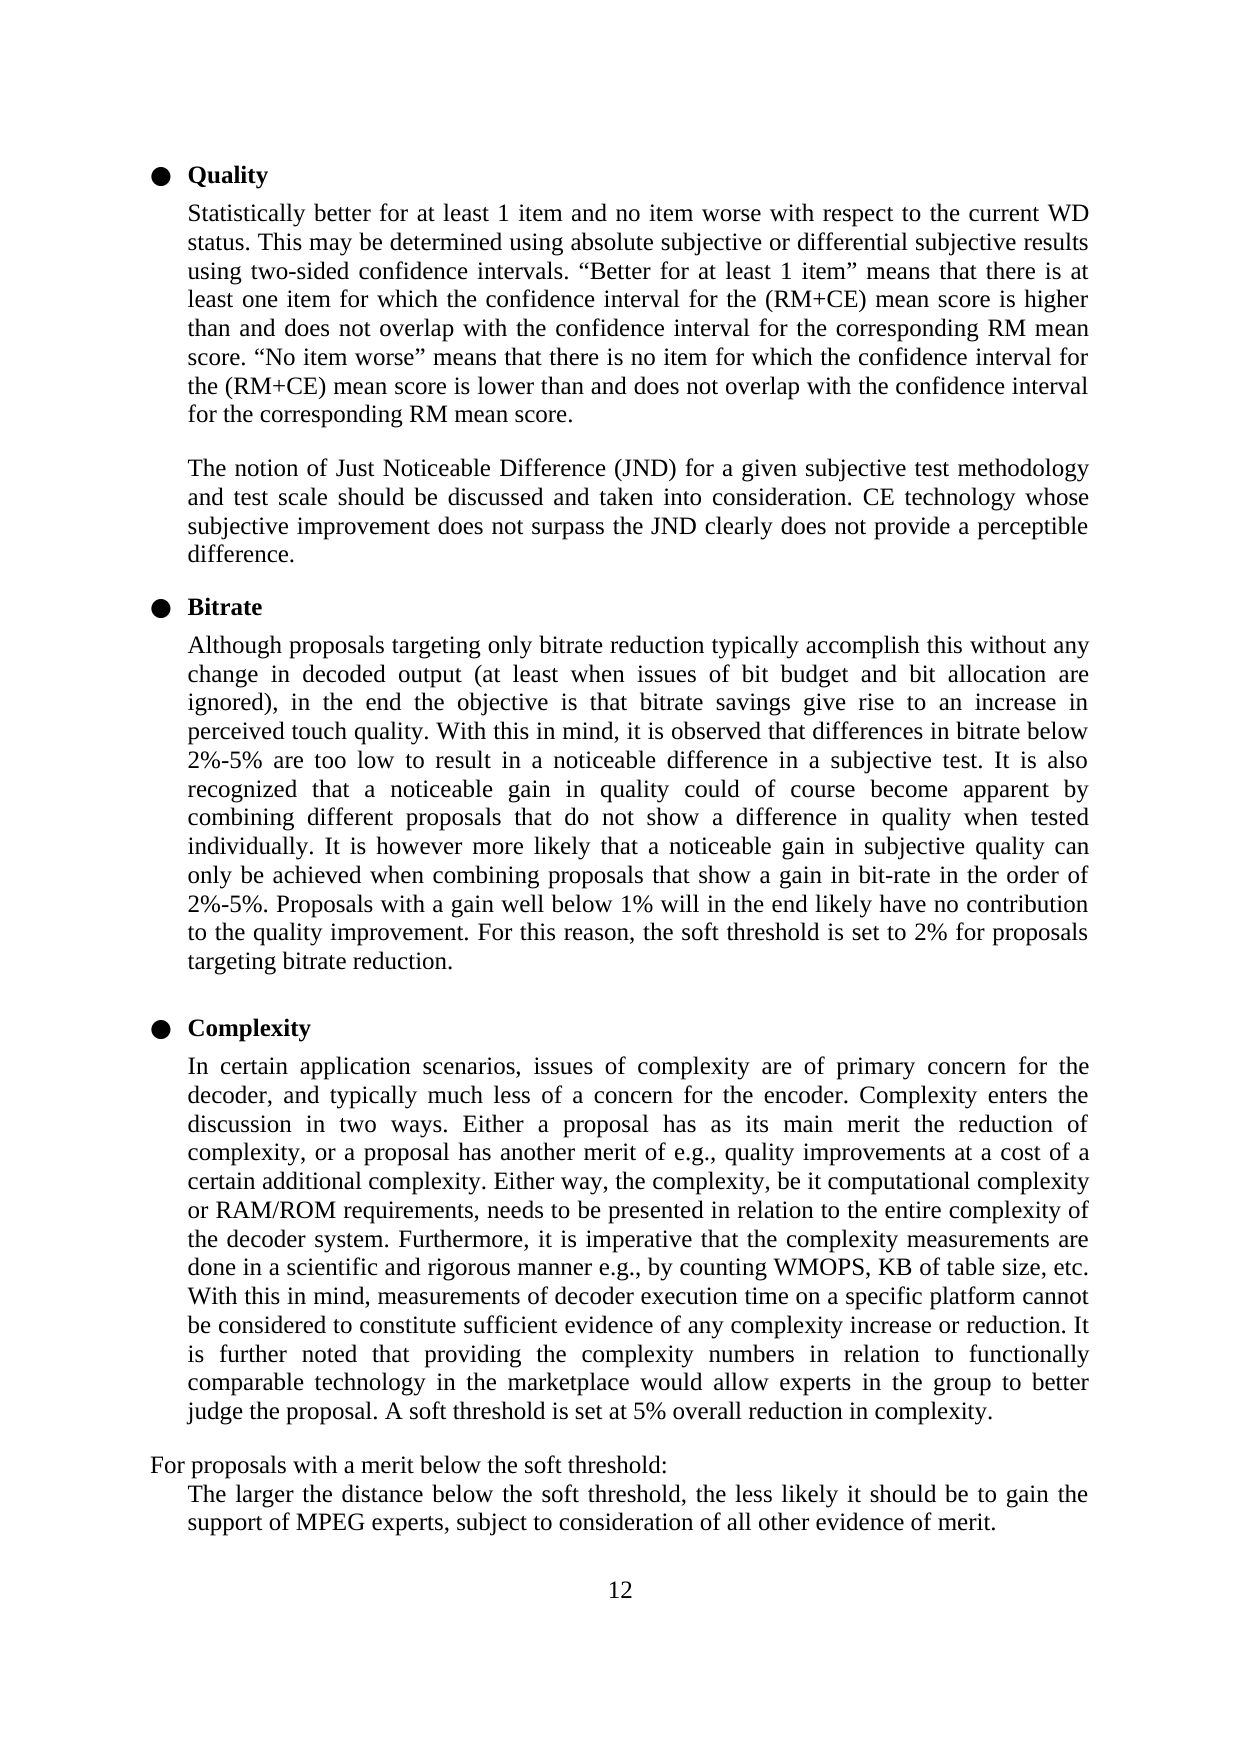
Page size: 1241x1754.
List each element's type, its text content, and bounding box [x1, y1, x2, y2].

text The notion of Just Noticeable Difference (JND) for a given subjective test methodology and test scale should be discussed and taken into consideration. CE technology whose subjective improvement does not surpass the JND clearly does not provide a perceptible difference. [187, 453, 1090, 568]
list Quality Statistically better for at least 1 item and no item worse with respect to the current WD status. This may be determined using absolute subjective or differential subjective results using two-sided confidence intervals. “Better for at least 1 item” means that there is at least one item for which the confidence interval for the (RM+CE) mean score is higher than and does not overlap with the confidence interval for the corresponding RM mean score. “No item worse” means that there is no item for which the confidence interval for the (RM+CE) mean score is lower than and does not overlap with the confidence interval for the corresponding RM mean score. [150, 147, 1090, 428]
list Bitrate Although proposals targeting only bitrate reduction typically accomplish this without any change in decoded output (at least when issues of bit budget and bit allocation are ignored), in the end the objective is that bitrate savings give rise to an increase in perceived touch quality. With this in mind, it is observed that differences in bitrate below 2%-5% are too low to result in a noticeable difference in a subjective test. It is also recognized that a noticeable gain in quality could of course become apparent by combining different proposals that do not show a difference in quality when tested individually. It is however more likely that a noticeable gain in subjective quality can only be achieved when combining proposals that show a gain in bit-rate in the order of 2%-5%. Proposals with a gain well below 1% will in the end likely have no contribution to the quality improvement. For this reason, the soft threshold is set to 2% for proposals targeting bitrate reduction. [150, 579, 1090, 975]
list Complexity In certain application scenarios, issues of complexity are of primary concern for the decoder, and typically much less of a concern for the encoder. Complexity enters the discussion in two ways. Either a proposal has as its main merit the reduction of complexity, or a proposal has another merit of e.g., quality improvements at a cost of a certain additional complexity. Either way, the complexity, be it computational complexity or RAM/ROM requirements, needs to be presented in relation to the entire complexity of the decoder system. Furthermore, it is imperative that the complexity measurements are done in a scientific and rigorous manner e.g., by counting WMOPS, KB of table size, etc. With this in mind, measurements of decoder execution time on a specific platform cannot be considered to constitute sufficient evidence of any complexity increase or reduction. It is further noted that providing the complexity numbers in relation to functionally comparable technology in the marketplace would allow experts in the group to better judge the proposal. A soft threshold is set at 5% overall reduction in complexity. [150, 1000, 1090, 1425]
text For proposals with a merit below the soft threshold: [150, 1450, 1090, 1479]
text The larger the distance below the soft threshold, the less likely it should be to gain the support of MPEG experts, subject to consideration of all other evidence of merit. [187, 1479, 1090, 1536]
